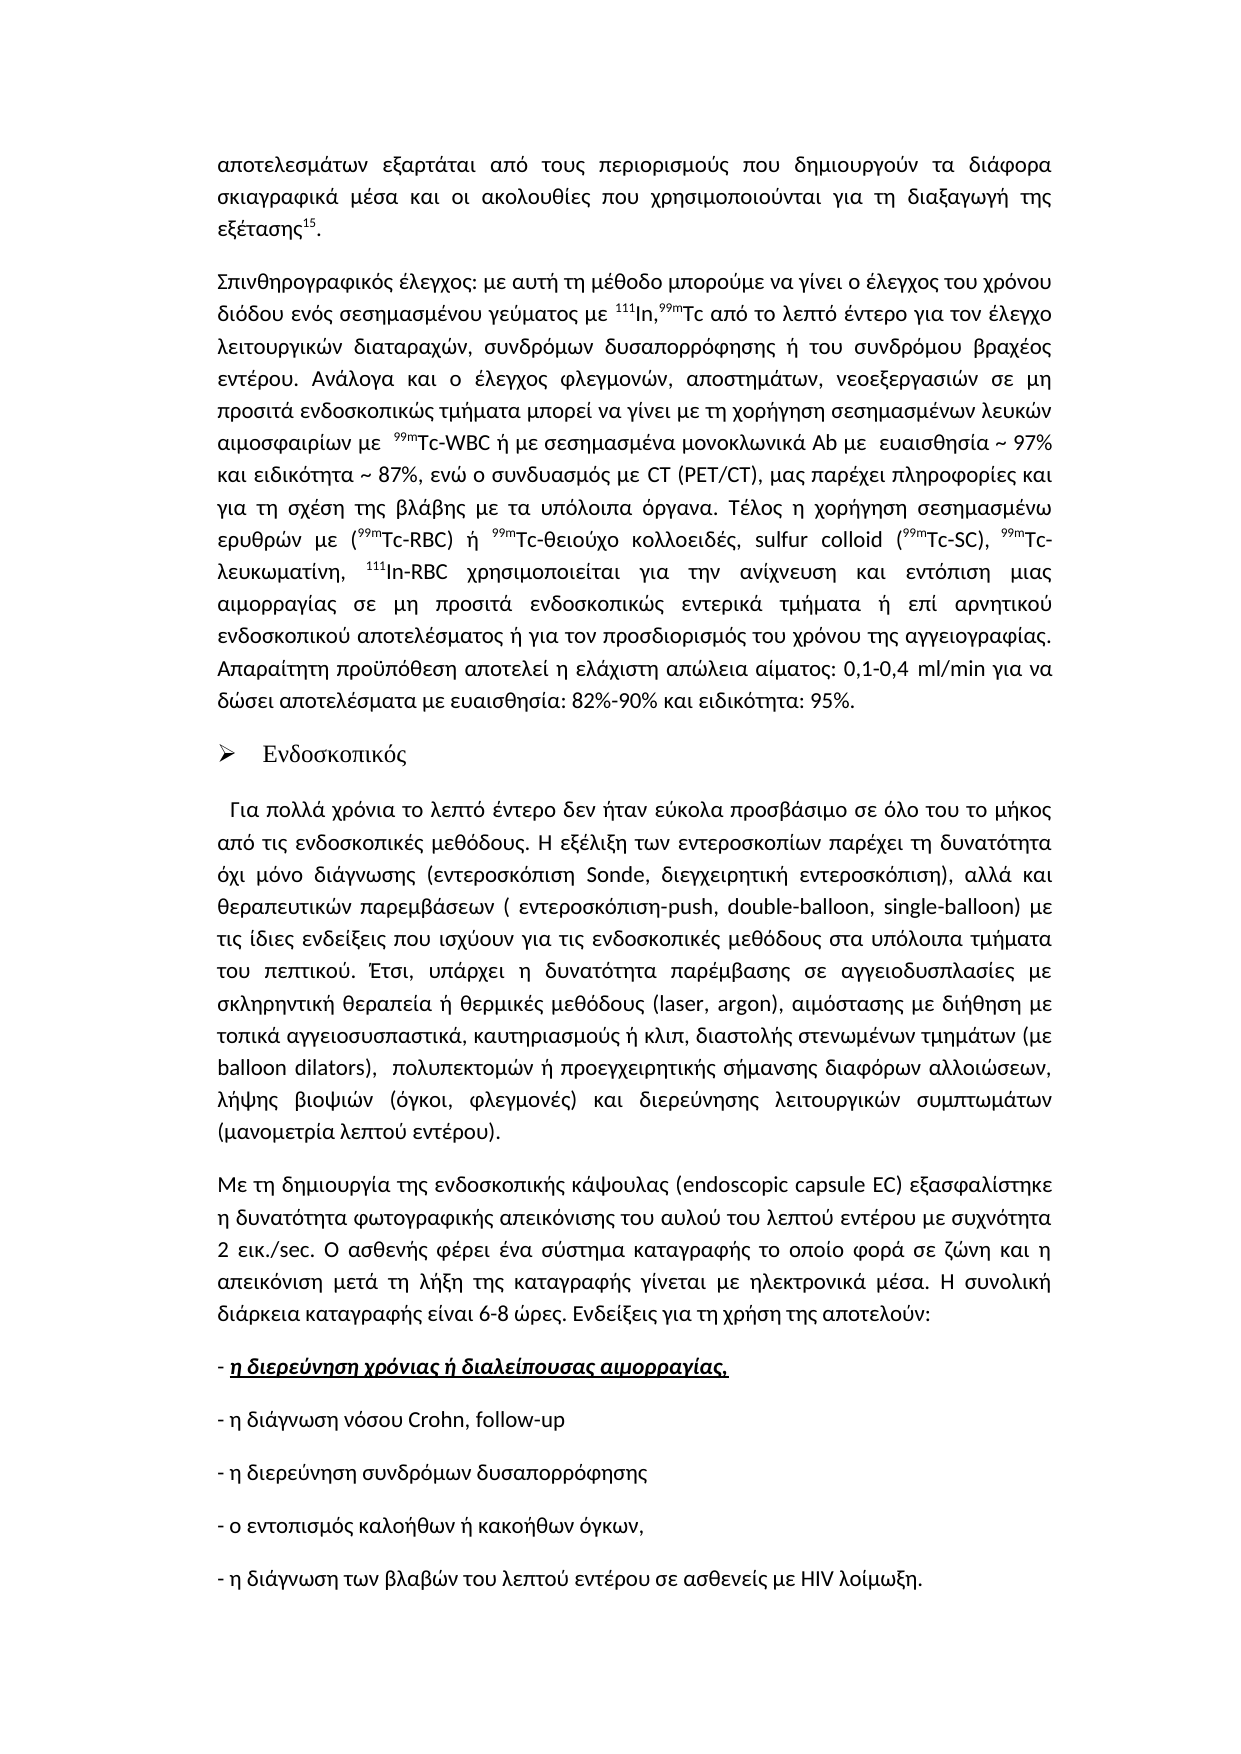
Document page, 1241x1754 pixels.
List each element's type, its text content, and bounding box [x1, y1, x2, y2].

text - ο εντοπισμός καλοήθων ή κακοήθων όγκων, [217, 1511, 1053, 1539]
text Σπινθηρογραφικός έλεγχος: με αυτή τη μέθοδο μπορούμε να γίνει ο έλεγχος του χρόνου διόδου ενός σεσημασμένου γεύματος με 111In,99mTc από το λεπτό έντερο για τον έλεγχο λειτουργικών διαταραχών, συνδρόμων δυσαπορρόφησης ή του συνδρόμου βραχέος εντέρου. Ανάλογα και ο έλεγχος φλεγμονών, αποστημάτων, νεοεξεργασιών σε μη προσιτά ενδοσκοπικώς τμήματα μπορεί να γίνει με τη χορήγηση σεσημασμένων λευκών αιμοσφαιρίων με 99mTc-WBC ή με σεσημασμένα μονοκλωνικά Ab με ευαισθησία ~ 97% και ειδικότητα ~ 87%, ενώ ο συνδυασμός με CT (PET/CT), μας παρέχει πληροφορίες και για τη σχέση της βλάβης με τα υπόλοιπα όργανα. Τέλος η χορήγηση σεσημασμένω ερυθρών με (99mTc-RBC) ή 99mTc-θειούχο κολλοειδές, sulfur colloid (99mTc-SC), 99mΤc-λευκωματίνη, 111In-RBC χρησιμοποιείται για την ανίχνευση και εντόπιση μιας αιμορραγίας σε μη προσιτά ενδοσκοπικώς εντερικά τμήματα ή επί αρνητικού ενδοσκοπικού αποτελέσματος ή για τον προσδιορισμός του χρόνου της αγγειογραφίας. Απαραίτητη προϋπόθεση αποτελεί η ελάχιστη απώλεια αίματος: 0,1-0,4 ml/min για να δώσει αποτελέσματα με ευαισθησία: 82%-90% και ειδικότητα: 95%. [217, 267, 1053, 714]
list Ενδοσκοπικός [217, 739, 1053, 768]
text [217, 150, 1053, 242]
text - η διάγνωση νόσου Crohn, follow-up [217, 1405, 1053, 1433]
text Με τη δημιουργία της ενδοσκοπικής κάψουλας (endoscopic capsule EC) εξασφαλίστηκε η δυνατότητα φωτογραφικής απεικόνισης του αυλού του λεπτού εντέρου με συχνότητα 2 εικ./sec. Ο ασθενής φέρει ένα σύστημα καταγραφής το οποίο φορά σε ζώνη και η απεικόνιση μετά τη λήξη της καταγραφής γίνεται με ηλεκτρονικά μέσα. Η συνολική διάρκεια καταγραφής είναι 6-8 ώρες. Ενδείξεις για τη χρήση της αποτελούν: [217, 1171, 1053, 1327]
text - η διερεύνηση συνδρόμων δυσαπορρόφησης [217, 1458, 1053, 1486]
text - η διάγνωση των βλαβών του λεπτού εντέρου σε ασθενείς με HIV λοίμωξη. [217, 1564, 1053, 1592]
text - η διερεύνηση χρόνιας ή διαλείπουσας αιμορραγίας, [217, 1352, 1053, 1380]
text Για πολλά χρόνια το λεπτό έντερο δεν ήταν εύκολα προσβάσιμο σε όλο του το μήκος από τις ενδοσκοπικές μεθόδους. Η εξέλιξη των εντεροσκοπίων παρέχει τη δυνατότητα όχι μόνο διάγνωσης (εντεροσκόπιση Sonde, διεγχειρητική εντεροσκόπιση), αλλά και θεραπευτικών παρεμβάσεων ( εντεροσκόπιση-push, double-balloon, single-balloon) με τις ίδιες ενδείξεις που ισχύουν για τις ενδοσκοπικές μεθόδους στα υπόλοιπα τμήματα του πεπτικού. Έτσι, υπάρχει η δυνατότητα παρέμβασης σε αγγειοδυσπλασίες με σκληρηντική θεραπεία ή θερμικές μεθόδους (laser, argon), αιμόστασης με διήθηση με τοπικά αγγειοσυσπαστικά, καυτηριασμούς ή κλιπ, διαστολής στενωμένων τμημάτων (με balloon dilators), πολυπεκτομών ή προεγχειρητικής σήμανσης διαφόρων αλλοιώσεων, λήψης βιοψιών (όγκοι, φλεγμονές) και διερεύνησης λειτουργικών συμπτωμάτων (μανομετρία λεπτού εντέρου). [187, 796, 1053, 1146]
